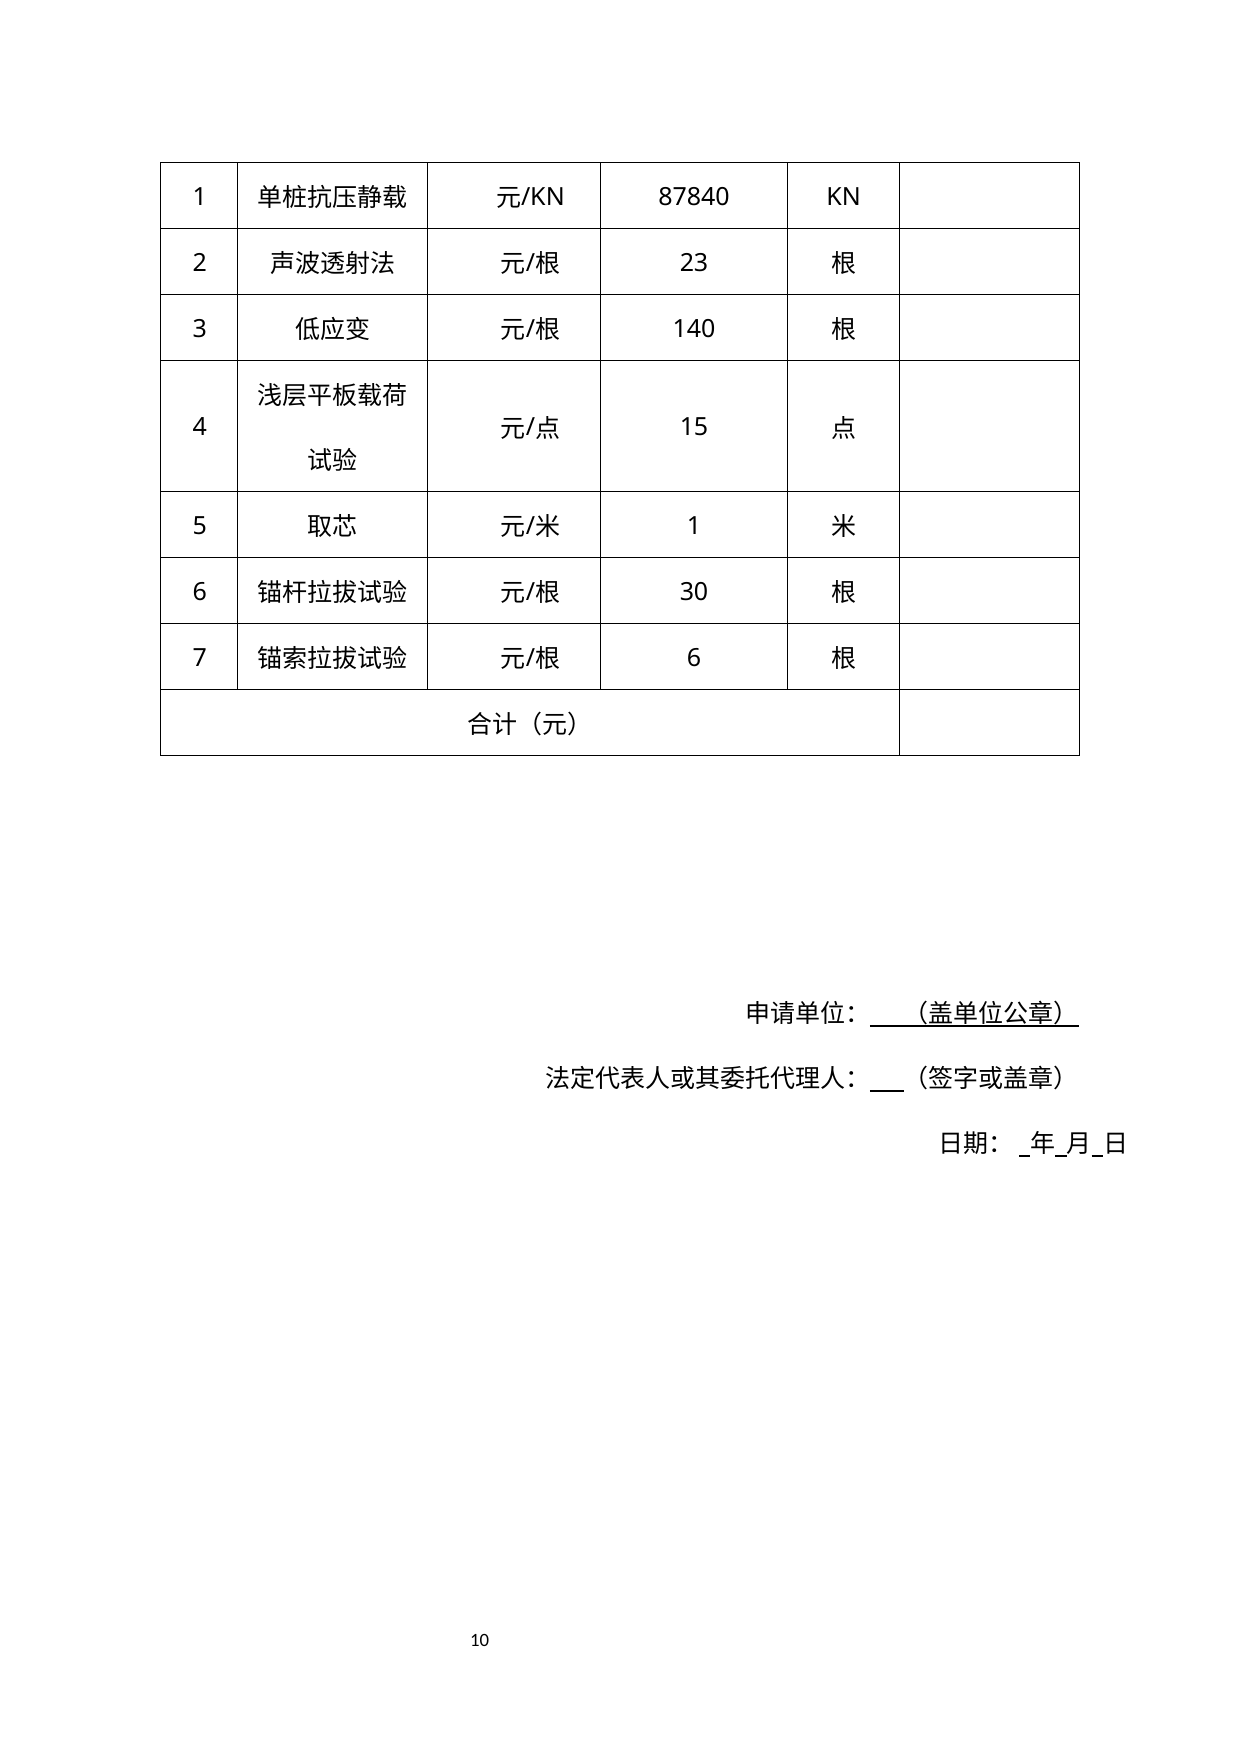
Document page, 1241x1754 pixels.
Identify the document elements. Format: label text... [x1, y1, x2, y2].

table_cell 点 [788, 361, 899, 491]
table_cell 浅层平板载荷试验 [238, 361, 427, 491]
table_cell 87840 [601, 163, 787, 228]
table_cell 元/根 [428, 558, 600, 623]
text 法定代表人或其委托代理人： （签字或盖章） [112, 1044, 1078, 1109]
table_cell 元/根 [428, 229, 600, 294]
text 日期： 年 月 日 [156, 1109, 1128, 1174]
table_cell 取芯 [238, 492, 427, 557]
table_cell 根 [788, 229, 899, 294]
table_cell 根 [788, 295, 899, 360]
table_cell 米 [788, 492, 899, 557]
table_cell 根 [788, 558, 899, 623]
table_cell [900, 558, 1079, 623]
table_cell [900, 229, 1079, 294]
table_cell 根 [788, 624, 899, 689]
table_cell 元/根 [428, 295, 600, 360]
table_cell [900, 295, 1079, 360]
table_cell 4 [161, 361, 237, 491]
table_cell KN [788, 163, 899, 228]
table_cell 元/米 [428, 492, 600, 557]
table_cell 单桩抗压静载 [238, 163, 427, 228]
table_cell 15 [601, 361, 787, 491]
table_cell 2 [161, 229, 237, 294]
table_cell 3 [161, 295, 237, 360]
text 申请单位： （盖单位公章） [112, 979, 1078, 1044]
table_cell 声波透射法 [238, 229, 427, 294]
table_cell [900, 361, 1079, 491]
table_cell 23 [601, 229, 787, 294]
table_cell 元/根 [428, 624, 600, 689]
table_cell 低应变 [238, 295, 427, 360]
table_cell 元/KN [428, 163, 600, 228]
table_cell 1 [601, 492, 787, 557]
table_cell [900, 624, 1079, 689]
table_cell [900, 492, 1079, 557]
table_cell 锚杆拉拔试验 [238, 558, 427, 623]
table_cell [900, 163, 1079, 228]
table_cell 6 [161, 558, 237, 623]
table_cell 6 [601, 624, 787, 689]
table_cell 30 [601, 558, 787, 623]
table_cell 7 [161, 624, 237, 689]
table_cell 140 [601, 295, 787, 360]
table_cell 5 [161, 492, 237, 557]
table_cell 锚索拉拔试验 [238, 624, 427, 689]
table_cell 元/点 [428, 361, 600, 491]
table_cell 合计（元） [161, 690, 899, 755]
table_cell [900, 690, 1079, 755]
table_cell 1 [161, 163, 237, 228]
